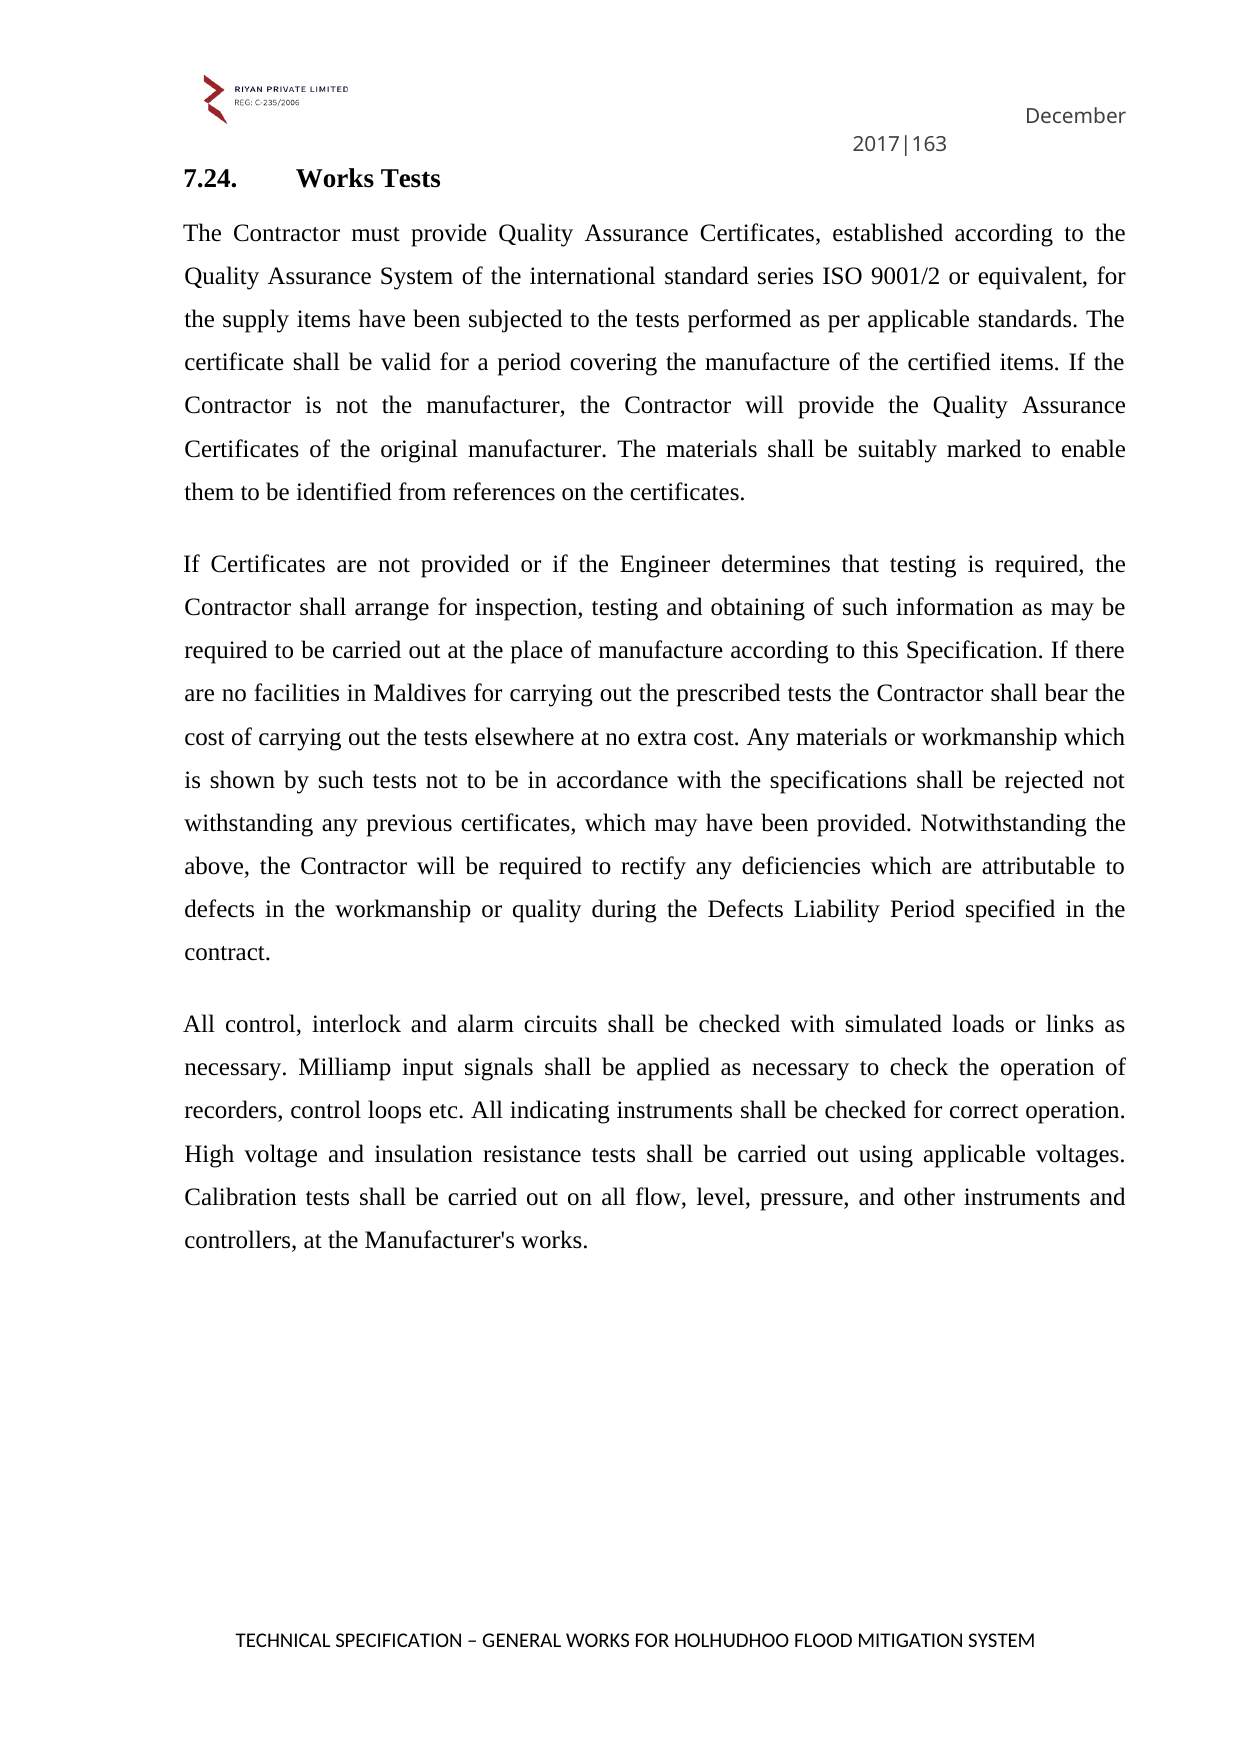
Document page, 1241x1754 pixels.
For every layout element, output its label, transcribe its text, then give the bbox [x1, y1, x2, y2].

text If Certificates are not provided or if the Engineer determines that testing is required, the Contractor shall arrange for inspection, testing and obtaining of such information as may be required to be carried out at the place of manufacture according to this Specification. If there are no facilities in Maldives for carrying out the prescribed tests the Contractor shall bear the cost of carrying out the tests elsewhere at no extra cost. Any materials or workmanship which is shown by such tests not to be in accordance with the specifications shall be rejected not withstanding any previous certificates, which may have been provided. Notwithstanding the above, the Contractor will be required to rectify any deficiencies which are attributable to defects in the workmanship or quality during the Defects Liability Period specified in the contract. [183, 549, 1127, 966]
picture [203, 75, 348, 124]
text All control, interlock and alarm circuits shall be checked with simulated loads or links as necessary. Milliamp input signals shall be applied as necessary to check the operation of recorders, control loops etc. All indicating instruments shall be checked for correct operation. High voltage and insulation resistance tests shall be carried out using applicable voltages. Calibration tests shall be carried out on all flow, level, pressure, and other instruments and controllers, at the Manufacturer's works. [183, 1009, 1127, 1254]
text The Contractor must provide Quality Assurance Certificates, established according to the Quality Assurance System of the international standard series ISO 9001/2 or equivalent, for the supply items have been subjected to the tests performed as per applicable standards. The certificate shall be valid for a period covering the manufacture of the certified items. If the Contractor is not the manufacturer, the Contractor will provide the Quality Assurance Certificates of the original manufacturer. The materials shall be suitably marked to enable them to be identified from references on the certificates. [183, 218, 1127, 506]
subtitle Works Tests [183, 162, 1126, 193]
